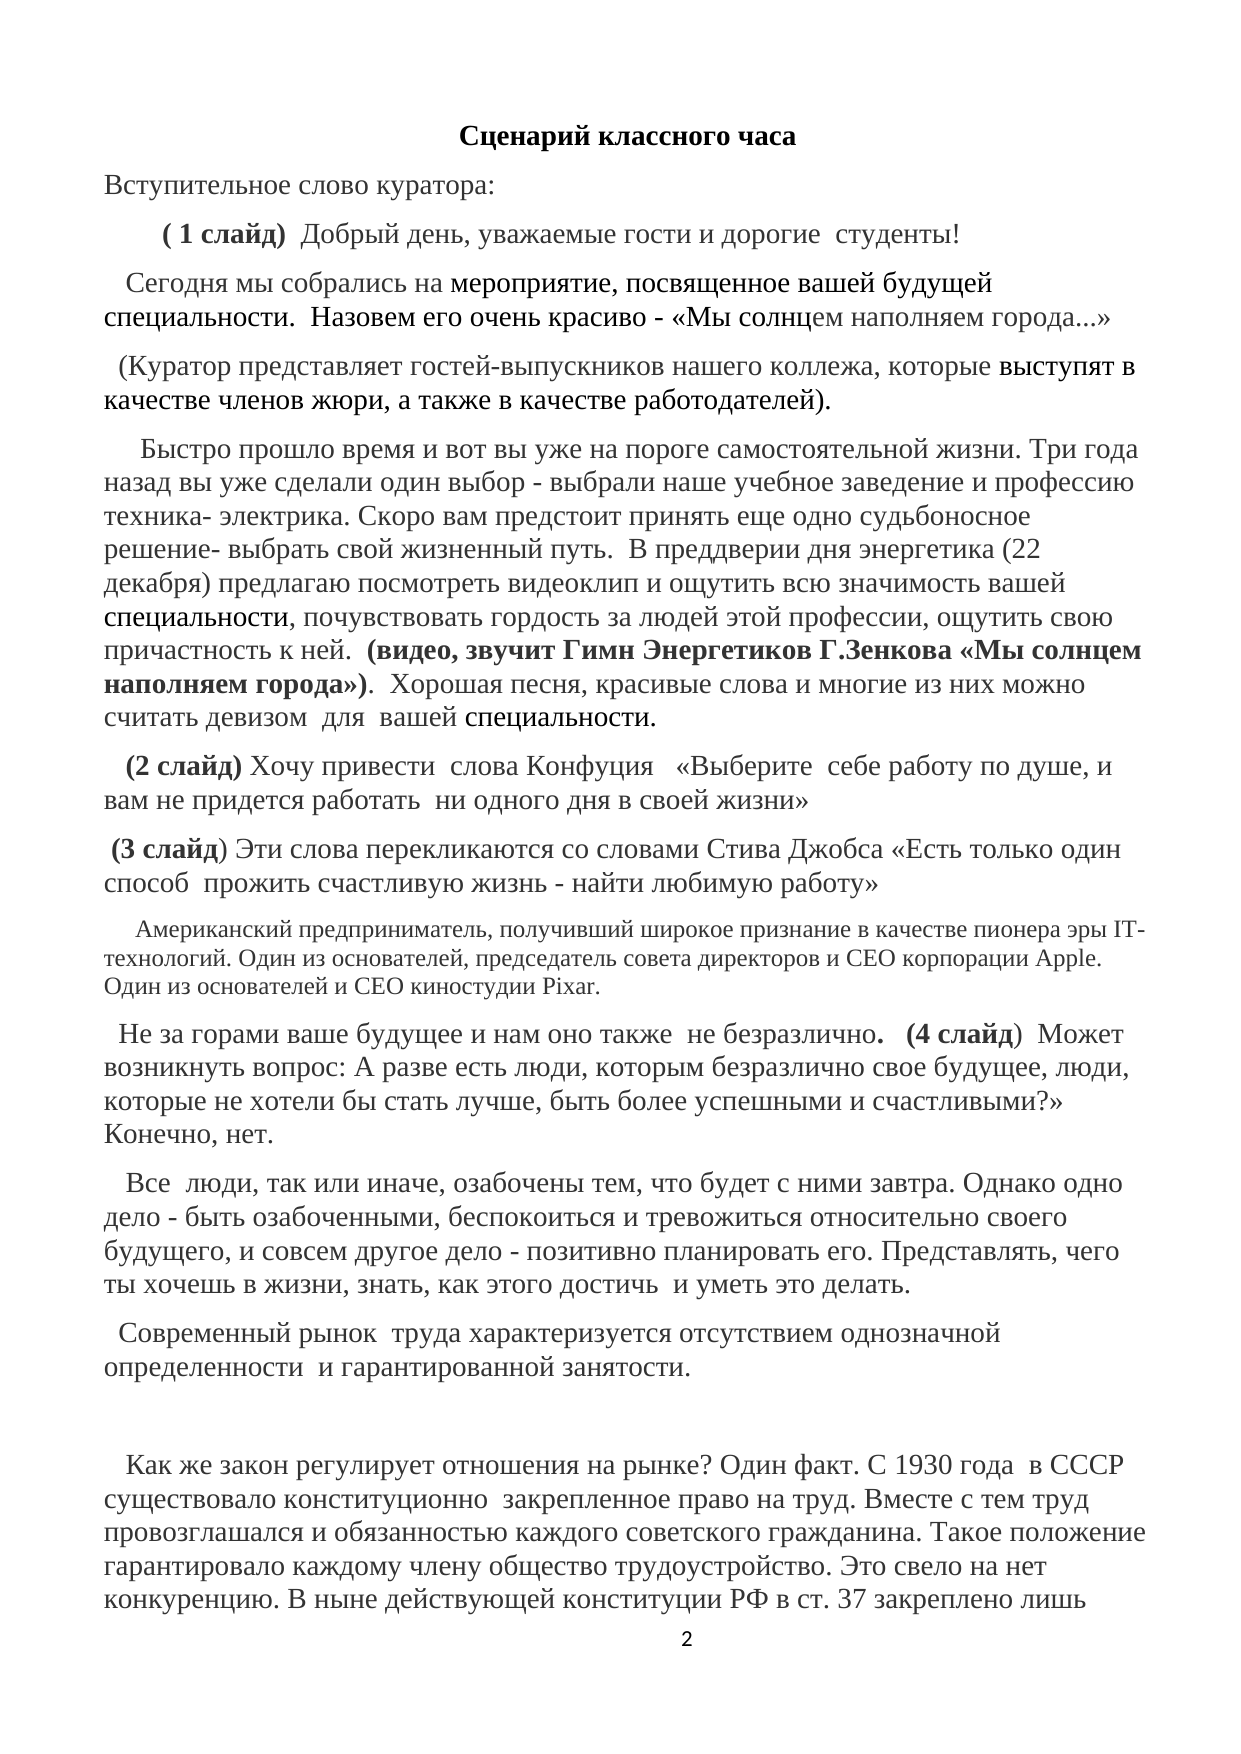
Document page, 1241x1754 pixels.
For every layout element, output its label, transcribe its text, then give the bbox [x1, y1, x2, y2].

text (Куратор представляет гостей-выпускников нашего коллежа, которые выступят в качестве членов жюри, а также в качестве работодателей). [103, 348, 1152, 415]
text Вступительное слово куратора: [103, 167, 1152, 201]
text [103, 1447, 1152, 1615]
text Современный рынок труда характеризуется отсутствием однозначной определенности и гарантированной занятости. [103, 1315, 1152, 1382]
text Все люди, так или иначе, озабочены тем, что будет с ними завтра. Однако одно дело - быть озабоченными, беспокоиться и тревожиться относительно своего будущего, и совсем другое дело - позитивно планировать его. Представлять, чего ты хочешь в жизни, знать, как этого достичь и уметь это делать. [103, 1166, 1152, 1300]
text Не за горами ваше будущее и нам оно также не безразлично. (4 слайд) Может возникнуть вопрос: А разве есть люди, которым безразлично свое будущее, люди, которые не хотели бы стать лучше, быть более успешными и счастливыми?» Конечно, нет. [103, 1016, 1152, 1150]
text Сегодня мы собрались на мероприятие, посвященное вашей будущей специальности. Назовем его очень красиво - «Мы солнцем наполняем города...» [103, 266, 1152, 333]
text (2 слайд) Хочу привести слова Конфуция «Выберите себе работу по душе, и вам не придется работать ни одного дня в своей жизни» [103, 748, 1152, 816]
text Американский предприниматель, получивший широкое признание в качестве пионера эры IT-технологий. Один из основателей, председатель совета директоров и CEO корпорации Apple. Один из основателей и CEO киностудии Pixar. [607, 914, 1152, 1000]
text Быстро прошло время и вот вы уже на пороге самостоятельной жизни. Три года назад вы уже сделали один выбор - выбрали наше учебное заведение и профессию техника- электрика. Скоро вам предстоит принять еще одно судьбоносное решение- выбрать свой жизненный путь. В преддверии дня энергетика (22 декабря) предлагаю посмотреть видеоклип и ощутить всю значимость вашей специальности, почувствовать гордость за людей этой профессии, ощутить свою причастность к ней. (видео, звучит Гимн Энергетиков Г.Зенкова «Мы солнцем наполняем города»). Хорошая песня, красивые слова и многие из них можно считать девизом для вашей специальности. [103, 431, 1152, 733]
text ( 1 слайд) Добрый день, уважаемые гости и дорогие студенты! [103, 216, 1152, 250]
text Сценарий классного часа [103, 118, 1152, 152]
text (3 слайд) Эти слова перекликаются со словами Стива Джобса «Есть только один способ прожить счастливую жизнь - найти любимую работу» [103, 831, 1152, 898]
